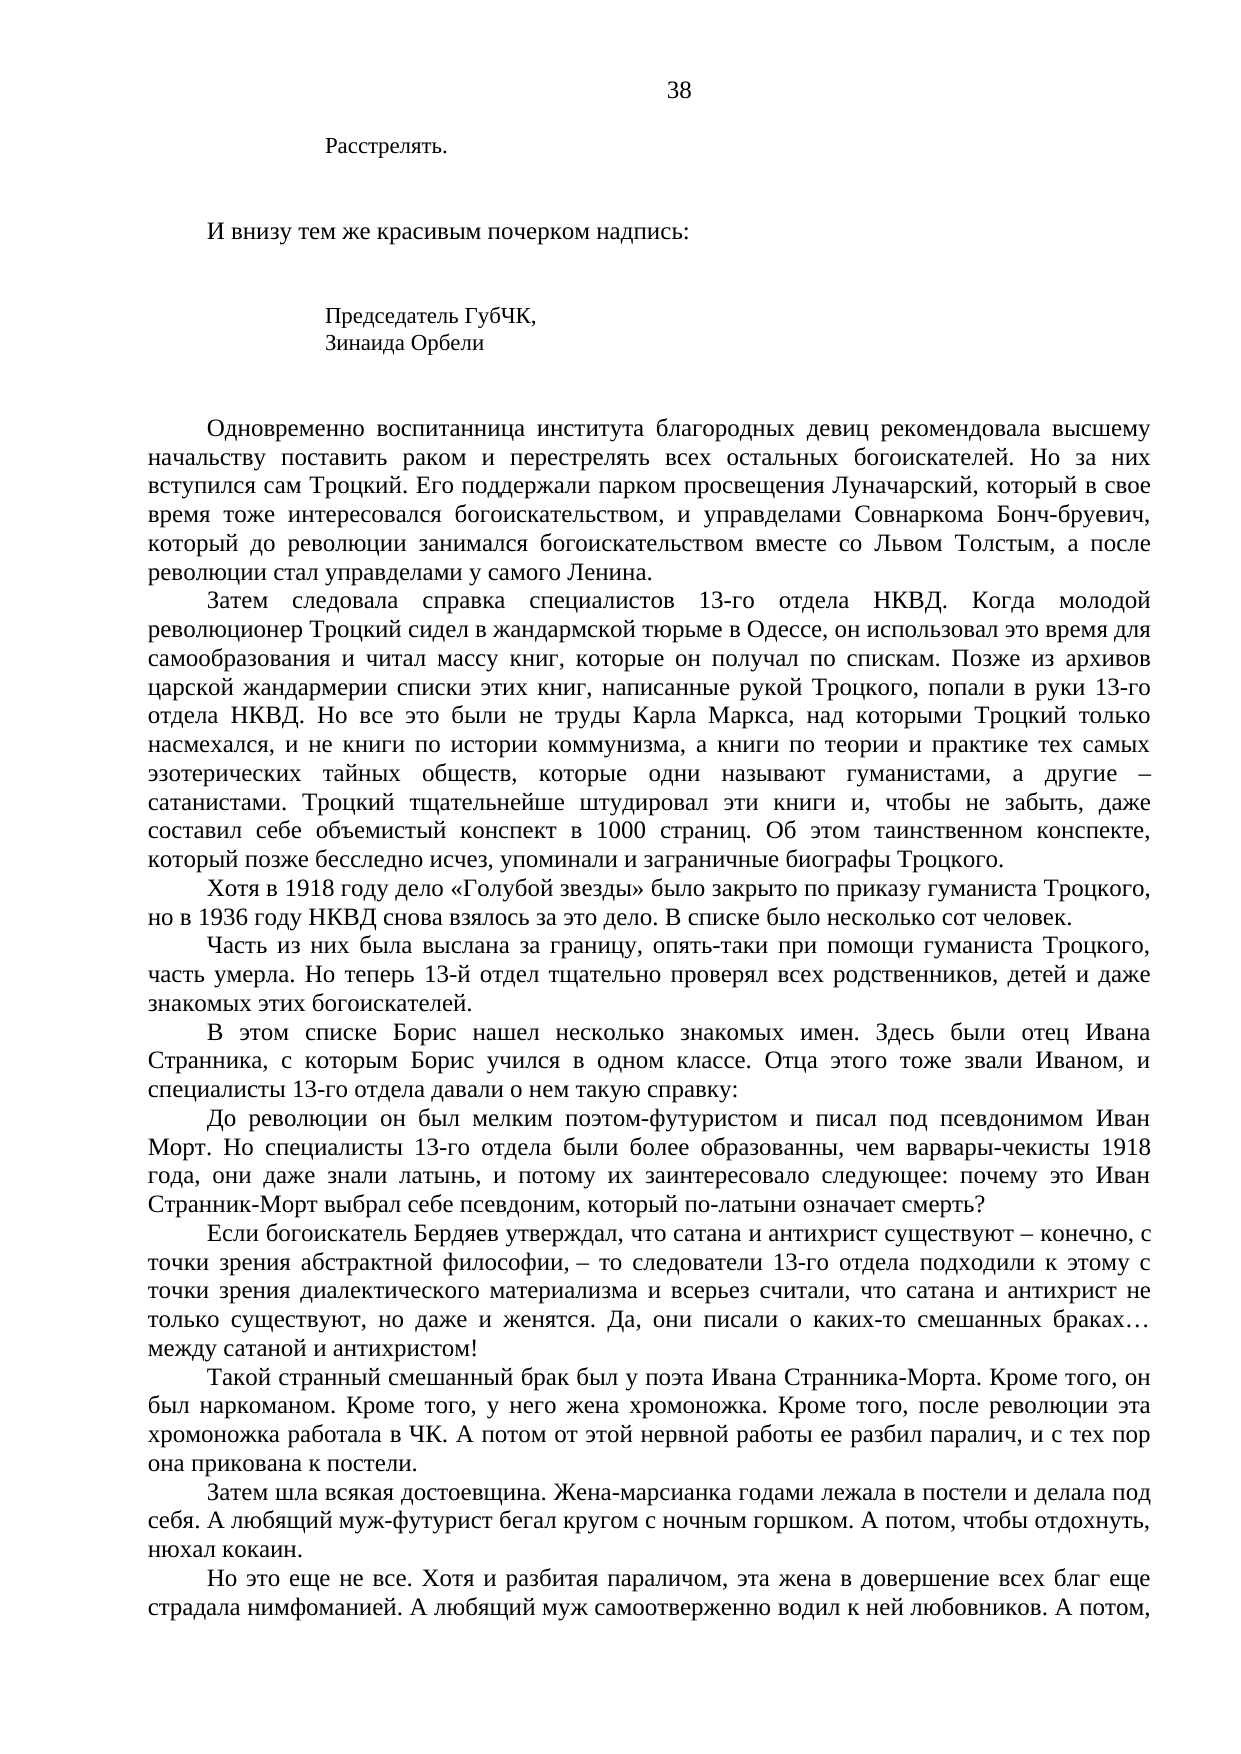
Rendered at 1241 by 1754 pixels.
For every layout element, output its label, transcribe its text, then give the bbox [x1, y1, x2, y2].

text Затем шла всякая достоевщина. Жена-марсианка годами лежала в постели и делала под себя. А любящий муж-футурист бегал кругом с ночным горшком. А потом, чтобы отдохнуть, нюхал кокаин. [148, 1477, 1152, 1563]
text Председатель ГубЧК, [266, 303, 1089, 329]
text Расстрелять. [266, 132, 1089, 159]
text Если богоискатель Бердяев утверждал, что сатана и антихрист существуют – конечно, с точки зрения абстрактной философии, – то следователи 13-го отдела подходили к этому с точки зрения диалектического материализма и всерьез считали, что сатана и антихрист не только существуют, но даже и женятся. Да, они писали о каких-то смешанных браках… между сатаной и антихристом! [148, 1218, 1152, 1362]
text В этом списке Борис нашел несколько знакомых имен. Здесь были отец Ивана Странника, с которым Борис учился в одном классе. Отца этого тоже звали Иваном, и специалисты 13-го отдела давали о нем такую справку: [148, 1017, 1152, 1103]
text И внизу тем же красивым почерком надпись: [148, 216, 1152, 245]
text Затем следовала справка специалистов 13-го отдела НКВД. Когда молодой революционер Троцкий сидел в жандармской тюрьме в Одессе, он использовал это время для самообразования и читал массу книг, которые он получал по спискам. Позже из архивов царской жандармерии списки этих книг, написанные рукой Троцкого, попали в руки 13-го отдела НКВД. Но все это были не труды Карла Маркса, над которыми Троцкий только насмехался, и не книги по истории коммунизма, а книги по теории и практике тех самых эзотерических тайных обществ, которые одни называют гуманистами, а другие – сатанистами. Троцкий тщательнейше штудировал эти книги и, чтобы не забыть, даже составил себе объемистый конспект в 1000 страниц. Об этом таинственном конспекте, который позже бесследно исчез, упоминали и заграничные биографы Троцкого. [148, 585, 1152, 873]
text Хотя в 1918 году дело «Голубой звезды» было закрыто по приказу гуманиста Троцкого, но в 1936 году НКВД снова взялось за это дело. В списке было несколько сот человек. [148, 873, 1152, 930]
text Одновременно воспитанница института благородных девиц рекомендовала высшему начальству поставить раком и перестрелять всех остальных богоискателей. Но за них вступился сам Троцкий. Его поддержали парком просвещения Луначарский, который в свое время тоже интересовался богоискательством, и управделами Совнаркома Бонч-бруевич, который до революции занимался богоискательством вместе со Львом Толстым, а после революции стал управделами у самого Ленина. [148, 413, 1152, 585]
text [148, 1563, 1152, 1620]
text Такой странный смешанный брак был у поэта Ивана Странника-Морта. Кроме того, он был наркоманом. Кроме того, у него жена хромоножка. Кроме того, после революции эта хромоножка работала в ЧК. А потом от этой нервной работы ее разбил паралич, и с тех пор она прикована к постели. [148, 1362, 1152, 1477]
text До революции он был мелким поэтом-футуристом и писал под псевдонимом Иван Морт. Но специалисты 13-го отдела были более образованны, чем варвары-чекисты 1918 года, они даже знали латынь, и потому их заинтересовало следующее: почему это Иван Странник-Морт выбрал себе псевдоним, который по-латыни означает смерть? [148, 1103, 1152, 1218]
text Зинаида Орбели [266, 329, 1089, 355]
text Часть из них была выслана за границу, опять-таки при помощи гуманиста Троцкого, часть умерла. Но теперь 13-й отдел тщательно проверял всех родственников, детей и даже знакомых этих богоискателей. [148, 930, 1152, 1017]
